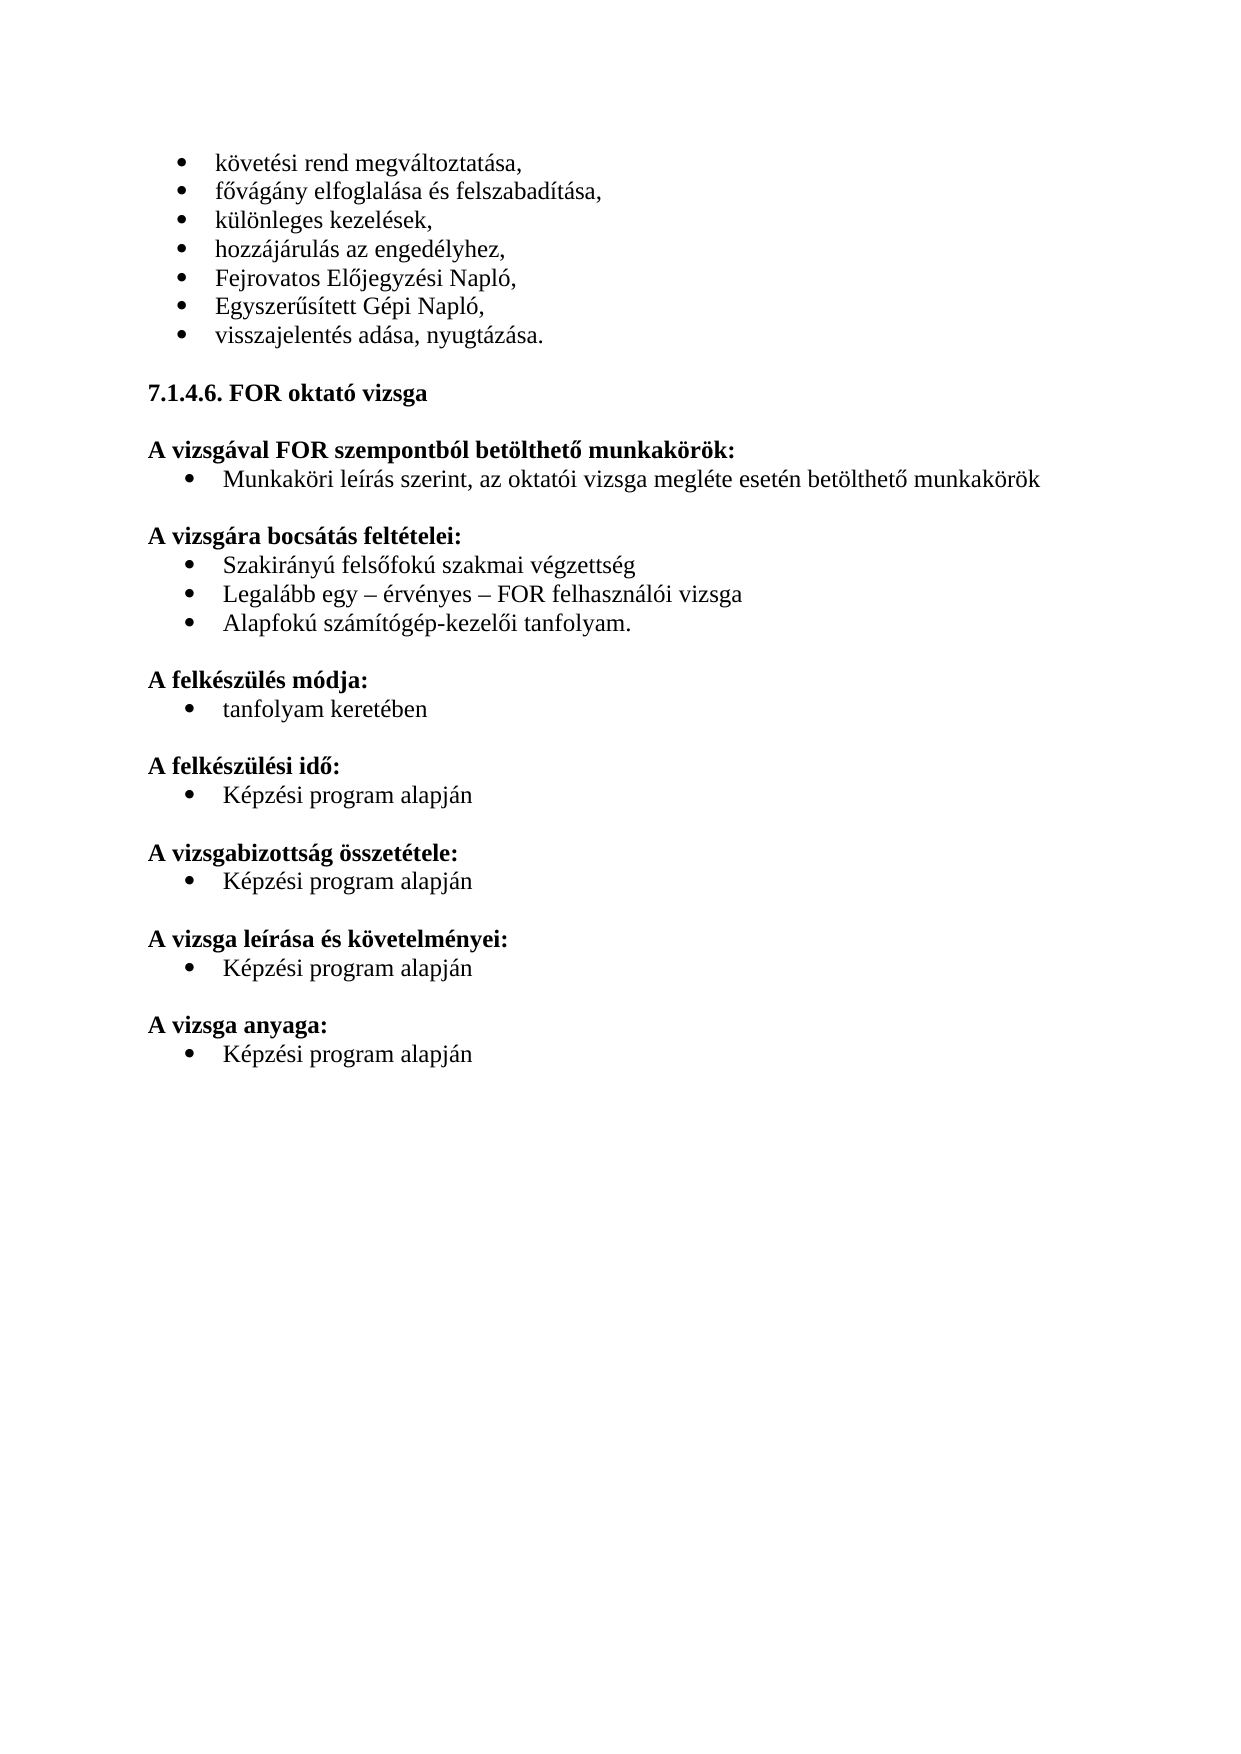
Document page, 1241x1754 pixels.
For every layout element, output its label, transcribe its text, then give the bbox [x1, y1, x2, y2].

text A felkészülés módja: [148, 665, 1093, 694]
text A vizsga leírása és követelményei: [148, 924, 1093, 953]
text A vizsgával FOR szempontból betölthető munkakörök: [148, 435, 1093, 464]
list Fejrovatos Előjegyzési Napló, [177, 263, 1098, 291]
text A vizsgabizottság összetétele: [148, 838, 1093, 866]
list fővágány elfoglalása és felszabadítása, [177, 176, 1098, 205]
list visszajelentés adása, nyugtázása. [177, 320, 1098, 349]
list Egyszerűsített Gépi Napló, [177, 291, 1098, 320]
list Képzési program alapján [185, 1039, 1093, 1068]
list Szakirányú felsőfokú szakmai végzettség [185, 550, 1093, 579]
list hozzájárulás az engedélyhez, [177, 234, 1098, 263]
text A felkészülési idő: [148, 751, 1093, 780]
list Munkaköri leírás szerint, az oktatói vizsga megléte esetén betölthető munkakörök [185, 464, 1093, 493]
list Képzési program alapján [185, 780, 1093, 809]
list különleges kezelések, [177, 205, 1098, 234]
list követési rend megváltoztatása, [177, 148, 1098, 176]
list Alapfokú számítógép-kezelői tanfolyam. [185, 608, 1093, 636]
text 7.1.4.6. FOR oktató vizsga [148, 378, 1093, 406]
list Legalább egy – érvényes – FOR felhasználói vizsga [185, 579, 1093, 608]
list tanfolyam keretében [185, 694, 1093, 723]
text A vizsga anyaga: [148, 1010, 1093, 1039]
list Képzési program alapján [185, 953, 1093, 981]
list Képzési program alapján [185, 866, 1093, 895]
text A vizsgára bocsátás feltételei: [148, 521, 1093, 550]
